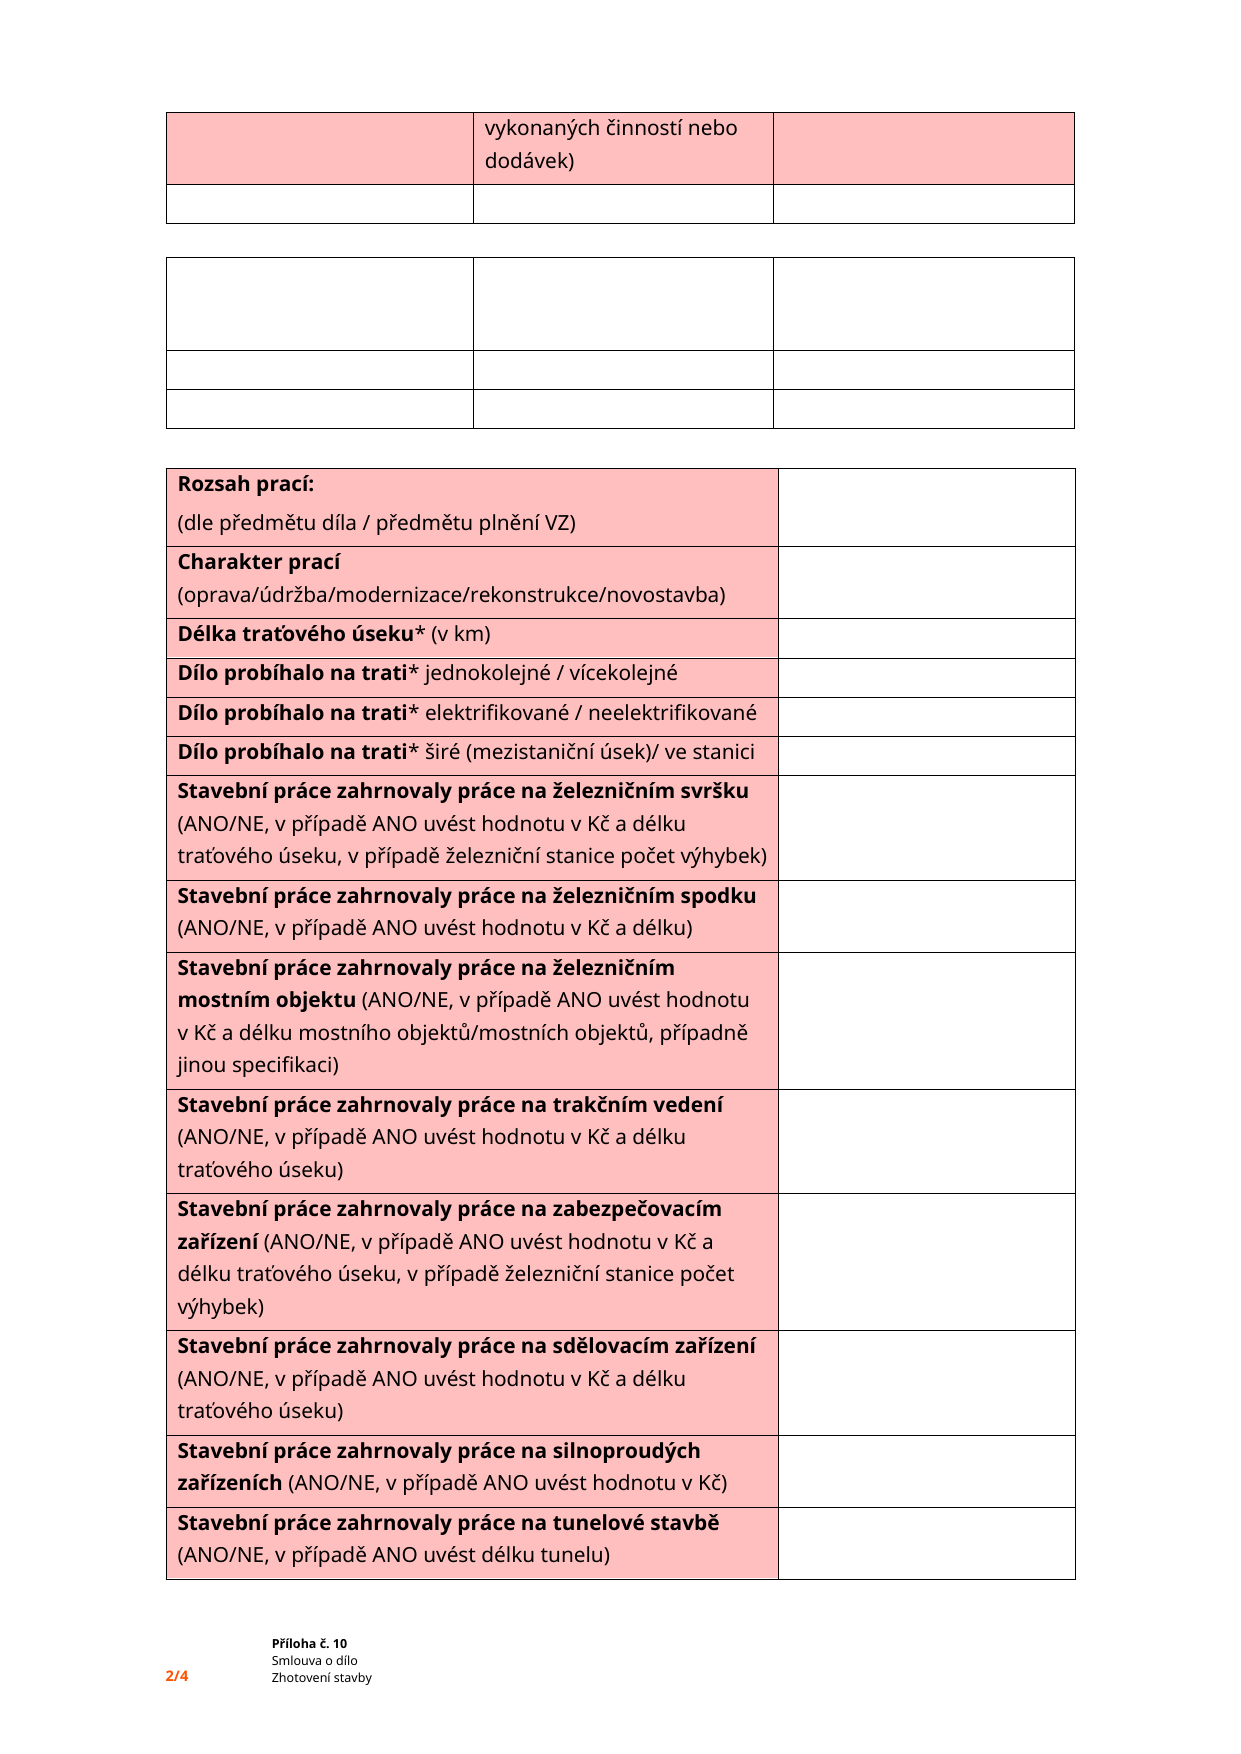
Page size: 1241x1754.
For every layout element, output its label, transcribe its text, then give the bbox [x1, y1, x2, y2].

table_cell [774, 351, 1074, 389]
table_cell Stavební práce zahrnovaly práce na železničním svršku (ANO/NE, v případě ANO uvést hodnotu v Kč a délku traťového úseku, v případě železniční stanice počet výhybek) [167, 776, 778, 880]
table_cell [779, 659, 1075, 697]
table_cell Dílo probíhalo na trati* jednokolejné / vícekolejné [167, 659, 778, 697]
table_header [474, 258, 773, 350]
table_cell Charakter prací (oprava/údržba/modernizace/rekonstrukce/novostavba) [167, 547, 778, 618]
table_cell Stavební práce zahrnovaly práce na železničním mostním objektu (ANO/NE, v případě ANO uvést hodnotu v Kč a délku mostního objektů/mostních objektů, případně jinou specifikaci) [167, 953, 778, 1089]
table_cell Stavební práce zahrnovaly práce na tunelové stavbě (ANO/NE, v případě ANO uvést délku tunelu) [167, 1508, 778, 1578]
table_cell Stavební práce zahrnovaly práce na sdělovacím zařízení (ANO/NE, v případě ANO uvést hodnotu v Kč a délku traťového úseku) [167, 1331, 778, 1435]
table_cell Stavební práce zahrnovaly práce na zabezpečovacím zařízení (ANO/NE, v případě ANO uvést hodnotu v Kč a délku traťového úseku, v případě železniční stanice počet výhybek) [167, 1194, 778, 1330]
table_cell [779, 1331, 1075, 1435]
table_cell [474, 351, 773, 389]
table_cell [779, 1194, 1075, 1330]
table_cell Délka traťového úseku* (v km) [167, 619, 778, 657]
table_cell [167, 351, 473, 389]
table_cell [779, 619, 1075, 657]
table_cell Stavební práce zahrnovaly práce na silnoproudých zařízeních (ANO/NE, v případě ANO uvést hodnotu v Kč) [167, 1436, 778, 1507]
table_cell [474, 185, 773, 223]
table_header [774, 258, 1074, 350]
table_cell [779, 776, 1075, 880]
table_cell [774, 185, 1074, 223]
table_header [474, 113, 773, 184]
table_cell Stavební práce zahrnovaly práce na trakčním vedení (ANO/NE, v případě ANO uvést hodnotu v Kč a délku traťového úseku) [167, 1090, 778, 1193]
table_cell [779, 881, 1075, 952]
table_cell [779, 1436, 1075, 1507]
table_cell [779, 1508, 1075, 1578]
table_cell [474, 390, 773, 428]
table_cell [779, 953, 1075, 1089]
table_header [167, 258, 473, 350]
table_cell [779, 547, 1075, 618]
table_cell [167, 185, 473, 223]
table_header [779, 469, 1075, 546]
table_cell [779, 737, 1075, 775]
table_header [167, 113, 473, 184]
table_cell Dílo probíhalo na trati* širé (mezistaniční úsek)/ ve stanici [167, 737, 778, 775]
table_cell [167, 390, 473, 428]
table_cell [779, 1090, 1075, 1193]
table_cell Stavební práce zahrnovaly práce na železničním spodku (ANO/NE, v případě ANO uvést hodnotu v Kč a délku) [167, 881, 778, 952]
table_header Rozsah prací: (dle předmětu díla / předmětu plnění VZ) [167, 469, 778, 546]
table_cell Dílo probíhalo na trati* elektrifikované / neelektrifikované [167, 698, 778, 736]
table_cell [774, 390, 1074, 428]
table_cell [779, 698, 1075, 736]
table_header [774, 113, 1074, 184]
